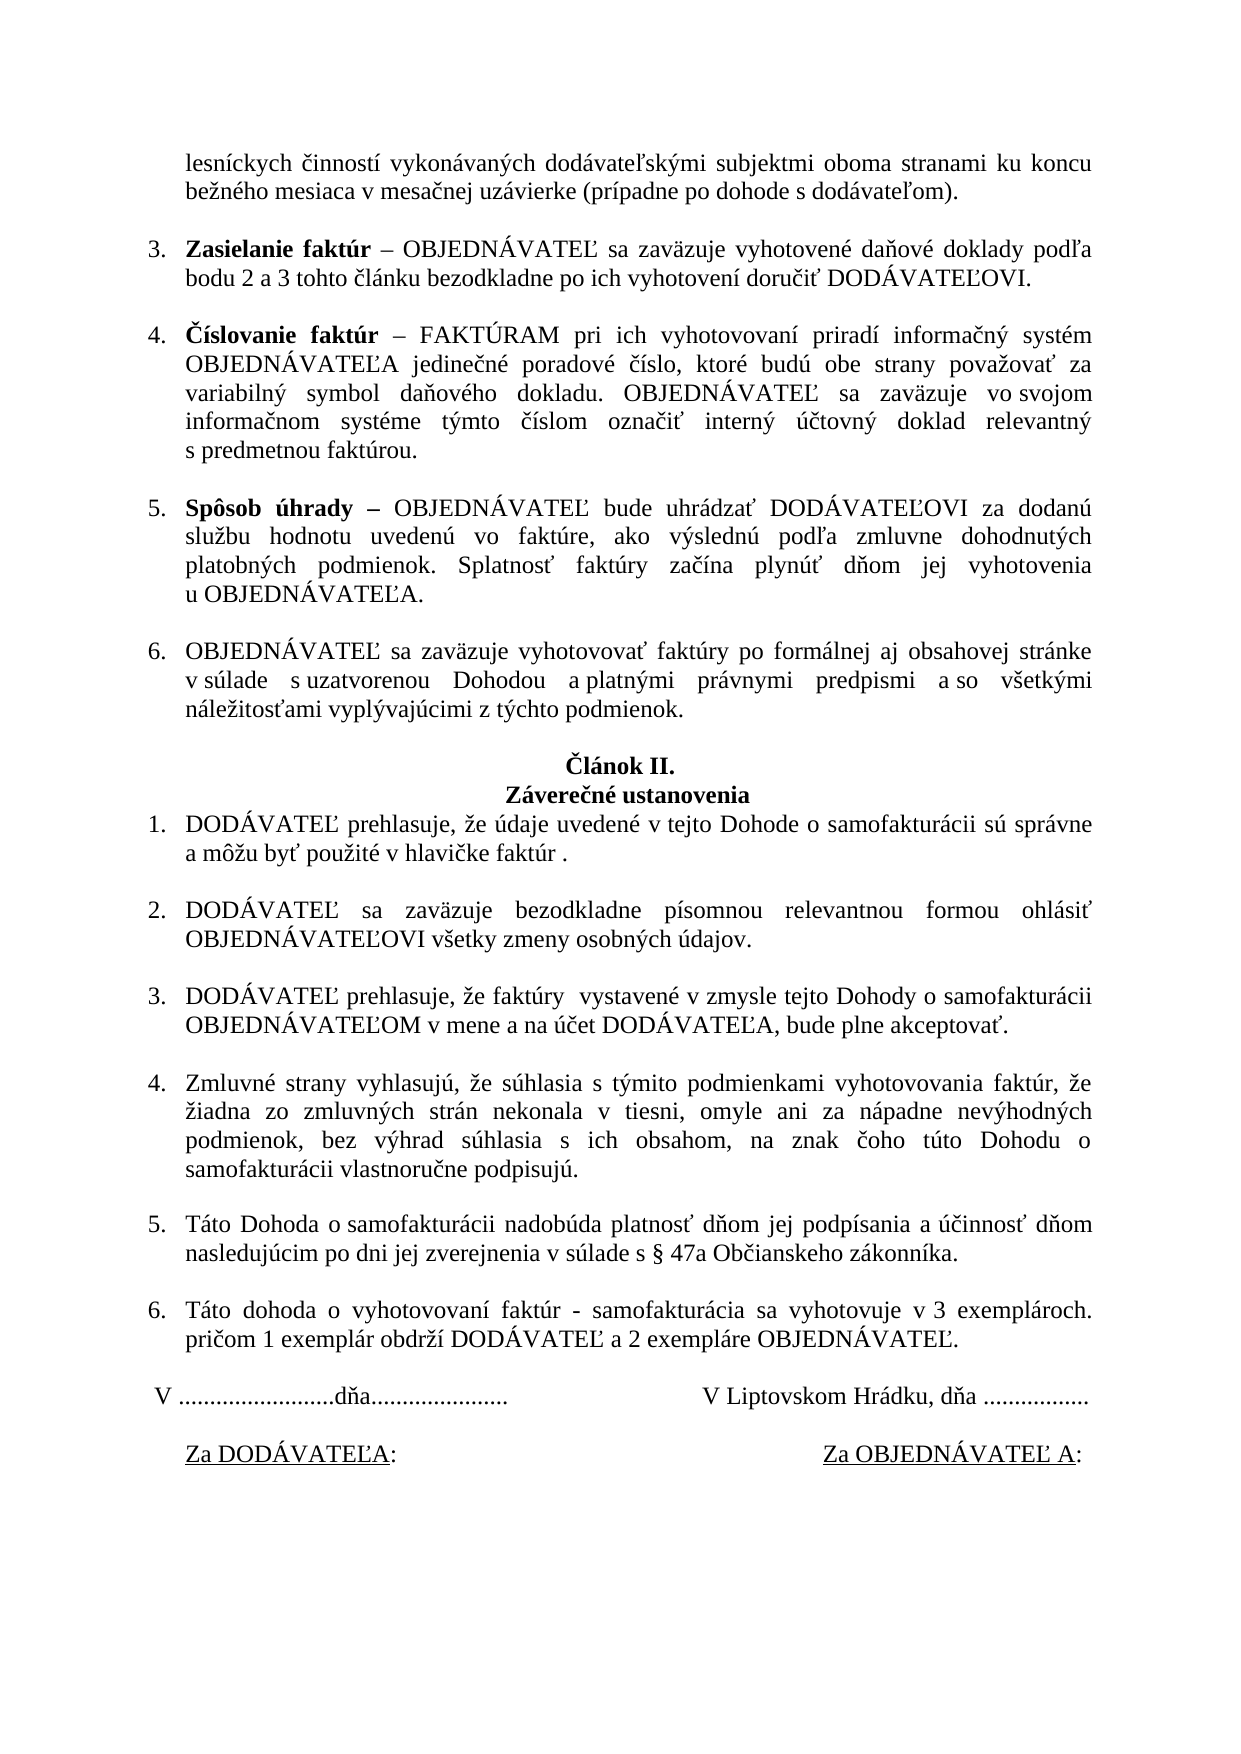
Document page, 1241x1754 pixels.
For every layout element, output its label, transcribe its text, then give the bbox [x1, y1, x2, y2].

text Záverečné ustanovenia [162, 780, 1093, 809]
list Táto Dohoda o samofakturácii nadobúda platnosť dňom jej podpísania a účinnosť dňom nasledujúcim po dni jej zverejnenia v súlade s § 47a Občianskeho zákonníka. [148, 1209, 1093, 1266]
list Spôsob úhrady – OBJEDNÁVATEĽ bude uhrádzať DODÁVATEĽOVI za dodanú službu hodnotu uvedenú vo faktúre, ako výslednú podľa zmluvne dohodnutých platobných podmienok. Splatnosť faktúry začína plynúť dňom jej vyhotovenia u OBJEDNÁVATEĽA. [148, 493, 1093, 608]
list DODÁVATEĽ prehlasuje, že faktúry vystavené v zmysle tejto Dohody o samofakturácii OBJEDNÁVATEĽOM v mene a na účet DODÁVATEĽA, bude plne akceptovať. [148, 981, 1093, 1039]
text Článok II. [148, 751, 1093, 780]
list Zmluvné strany vyhlasujú, že súhlasia s týmito podmienkami vyhotovovania faktúr, že žiadna zo zmluvných strán nekonala v tiesni, omyle ani za nápadne nevýhodných podmienok, bez výhrad súhlasia s ich obsahom, na znak čoho túto Dohodu o samofakturácii vlastnoručne podpisujú. [148, 1068, 1093, 1183]
list OBJEDNÁVATEĽ sa zaväzuje vyhotovovať faktúry po formálnej aj obsahovej stránke v súlade s uzatvorenou Dohodou a platnými právnymi predpismi a so všetkými náležitosťami vyplývajúcimi z týchto podmienok. [148, 636, 1093, 723]
list DODÁVATEĽ prehlasuje, že údaje uvedené v tejto Dohode o samofakturácii sú správne a môžu byť použité v hlavičke faktúr . [148, 809, 1093, 866]
list Číslovanie faktúr – FAKTÚRAM pri ich vyhotovovaní priradí informačný systém OBJEDNÁVATEĽA jedinečné poradové číslo, ktoré budú obe strany považovať za variabilný symbol daňového dokladu. OBJEDNÁVATEĽ sa zaväzuje vo svojom informačnom systéme týmto číslom označiť interný účtovný doklad relevantný s predmetnou faktúrou. [148, 320, 1093, 464]
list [148, 148, 1093, 205]
text Za DODÁVATEĽA: Za OBJEDNÁVATEĽ A: [185, 1439, 1093, 1468]
list Zasielanie faktúr – OBJEDNÁVATEĽ sa zaväzuje vyhotovené daňové doklady podľa bodu 2 a 3 tohto článku bezodkladne po ich vyhotovení doručiť DODÁVATEĽOVI. [148, 234, 1093, 291]
list Táto dohoda o vyhotovovaní faktúr - samofakturácia sa vyhotovuje v 3 exemplároch. pričom 1 exemplár obdrží DODÁVATEĽ a 2 exempláre OBJEDNÁVATEĽ. [148, 1295, 1093, 1353]
list DODÁVATEĽ sa zaväzuje bezodkladne písomnou relevantnou formou ohlásiť OBJEDNÁVATEĽOVI všetky zmeny osobných údajov. [148, 895, 1093, 953]
text V .........................dňa...................... V Liptovskom Hrádku, dňa ................. [148, 1381, 1093, 1410]
